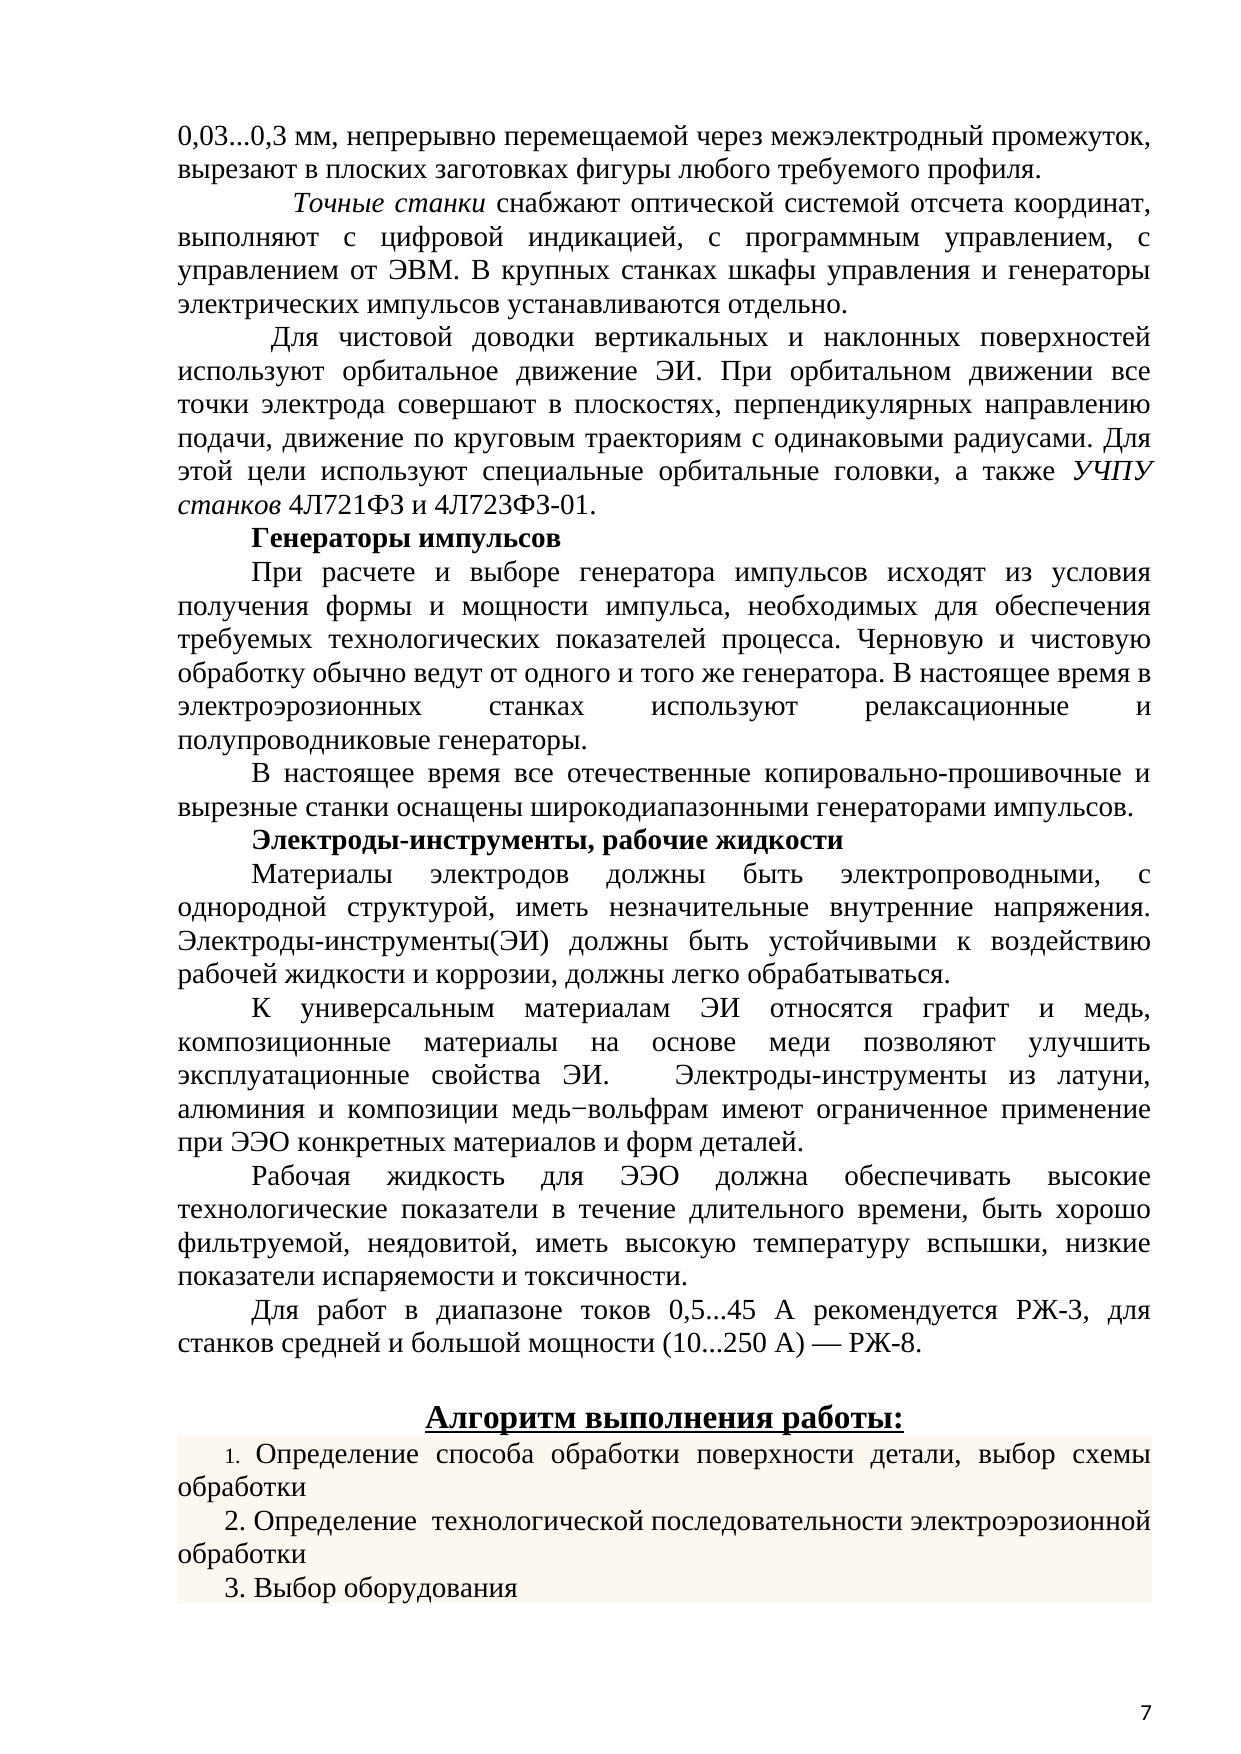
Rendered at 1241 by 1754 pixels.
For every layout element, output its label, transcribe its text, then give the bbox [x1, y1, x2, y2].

text 1. Определение способа обработки поверхности детали, выбор схемы обработки [177, 1436, 1152, 1503]
text Для работ в диапазоне токов 0,5...45 А рекомендуется РЖ-3, для станков средней и большой мощности (10...250 А) — РЖ-8. [177, 1292, 1152, 1359]
text Генераторы импульсов [177, 521, 1152, 554]
text Электроды-инструменты, рабочие жидкости [177, 822, 1152, 856]
text Материалы электродов должны быть электропроводными, с однородной структурой, иметь незначительные внутренние напряжения. Электроды-инструменты(ЭИ) должны быть устойчивыми к воздействию рабочей жидкости и коррозии, должны легко обрабатываться. [177, 856, 1152, 990]
text 3. Выбор оборудования [177, 1570, 1152, 1603]
text Алгоритм выполнения работы: [177, 1397, 1152, 1436]
text Рабочая жидкость для ЭЭО должна обеспечивать высокие технологические показатели в течение длительного времени, быть хорошо фильтруемой, неядовитой, иметь высокую температуру вспышки, низкие показатели испаряемости и токсичности. [177, 1158, 1152, 1292]
text Для чистовой доводки вертикальных и наклонных поверхностей используют орбитальное движение ЭИ. При орбитальном движении все точки электрода совершают в плоскостях, перпендикулярных направлению подачи, движение по круговым траекториям с одинаковыми радиусами. Для этой цели используют специальные орбитальные головки, а также УЧПУ станков 4Л721ФЗ и 4Л723ФЗ-01. [177, 319, 1152, 521]
text К универсальным материалам ЭИ относятся графит и медь, композиционные материалы на основе меди позволяют улучшить эксплуатационные свойства ЭИ. Электроды-инструменты из латуни, алюминия и композиции медь−вольфрам имеют ограниченное применение при ЭЭО конкретных материалов и форм деталей. [177, 990, 1152, 1158]
text В настоящее время все отечественные копировально-прошивочные и вырезные станки оснащены широкодиапазонными генераторами импульсов. [177, 755, 1152, 822]
text 2. Определение технологической последовательности электроэрозионной обработки [177, 1503, 1152, 1570]
text Точные станки снабжают оптической системой отсчета координат, выполняют с цифровой индикацией, с программным управлением, с управлением от ЭВМ. В крупных станках шкафы управления и генераторы электрических импульсов устанавливаются отдельно. [177, 185, 1152, 319]
text При расчете и выборе генератора импульсов исходят из условия получения формы и мощности импульса, необходимых для обеспечения требуемых технологических показателей процесса. Черновую и чистовую обработку обычно ведут от одного и того же генератора. В настоящее время в электроэрозионных станках используют релаксационные и полупроводниковые генераторы. [177, 554, 1152, 755]
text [177, 118, 1152, 185]
